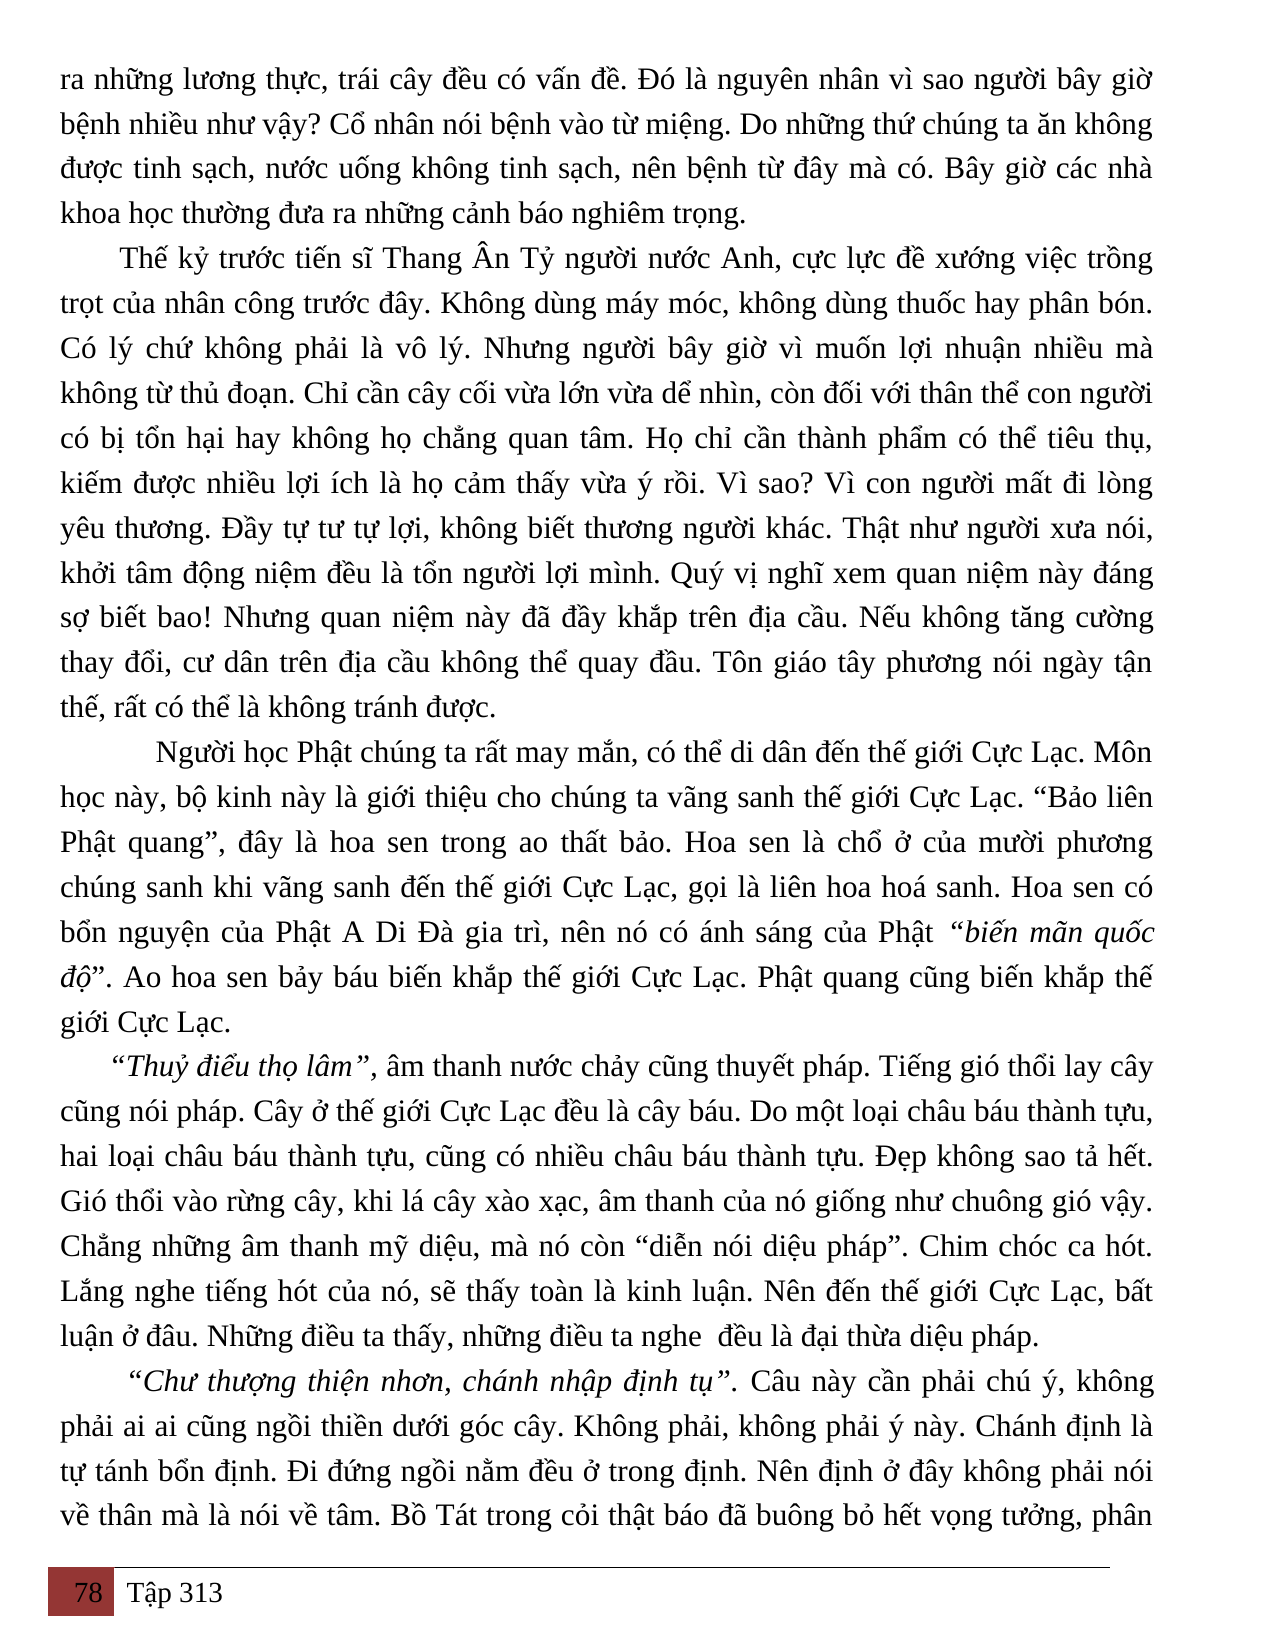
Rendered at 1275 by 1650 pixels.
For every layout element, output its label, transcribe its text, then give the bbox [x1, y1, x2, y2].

text Người học Phật chúng ta rất may mắn, có thể di dân đến thế giới Cực Lạc. Môn học này, bộ kinh này là giới thiệu cho chúng ta vãng sanh thế giới Cực Lạc. “Bảo liên Phật quang”, đây là hoa sen trong ao thất bảo. Hoa sen là chổ ở của mười phương chúng sanh khi vãng sanh đến thế giới Cực Lạc, gọi là liên hoa hoá sanh. Hoa sen có bổn nguyện của Phật A Di Đà gia trì, nên nó có ánh sáng của Phật “biến mãn quốc độ”. Ao hoa sen bảy báu biến khắp thế giới Cực Lạc. Phật quang cũng biến khắp thế giới Cực Lạc. [60, 733, 1155, 1039]
text “Thuỷ điểu thọ lâm”, âm thanh nước chảy cũng thuyết pháp. Tiếng gió thổi lay cây cũng nói pháp. Cây ở thế giới Cực Lạc đều là cây báu. Do một loại châu báu thành tựu, hai loại châu báu thành tựu, cũng có nhiều châu báu thành tựu. Đẹp không sao tả hết. Gió thổi vào rừng cây, khi lá cây xào xạc, âm thanh của nó giống như chuông gió vậy. Chẳng những âm thanh mỹ diệu, mà nó còn “diễn nói diệu pháp”. Chim chóc ca hót. Lắng nghe tiếng hót của nó, sẽ thấy toàn là kinh luận. Nên đến thế giới Cực Lạc, bất luận ở đâu. Những điều ta thấy, những điều ta nghe đều là đại thừa diệu pháp. [60, 1048, 1155, 1353]
text Thế kỷ trước tiến sĩ Thang Ân Tỷ người nước Anh, cực lực đề xướng việc trồng trọt của nhân công trước đây. Không dùng máy móc, không dùng thuốc hay phân bón. Có lý chứ không phải là vô lý. Nhưng người bây giờ vì muốn lợi nhuận nhiều mà không từ thủ đoạn. Chỉ cần cây cối vừa lớn vừa dể nhìn, còn đối với thân thể con người có bị tổn hại hay không họ chẳng quan tâm. Họ chỉ cần thành phẩm có thể tiêu thụ, kiếm được nhiều lợi ích là họ cảm thấy vừa ý rồi. Vì sao? Vì con người mất đi lòng yêu thương. Đầy tự tư tự lợi, không biết thương người khác. Thật như người xưa nói, khởi tâm động niệm đều là tổn người lợi mình. Quý vị nghĩ xem quan niệm này đáng sợ biết bao! Nhưng quan niệm này đã đầy khắp trên địa cầu. Nếu không tăng cường thay đổi, cư dân trên địa cầu không thể quay đầu. Tôn giáo tây phương nói ngày tận thế, rất có thể là không tránh được. [60, 239, 1155, 724]
